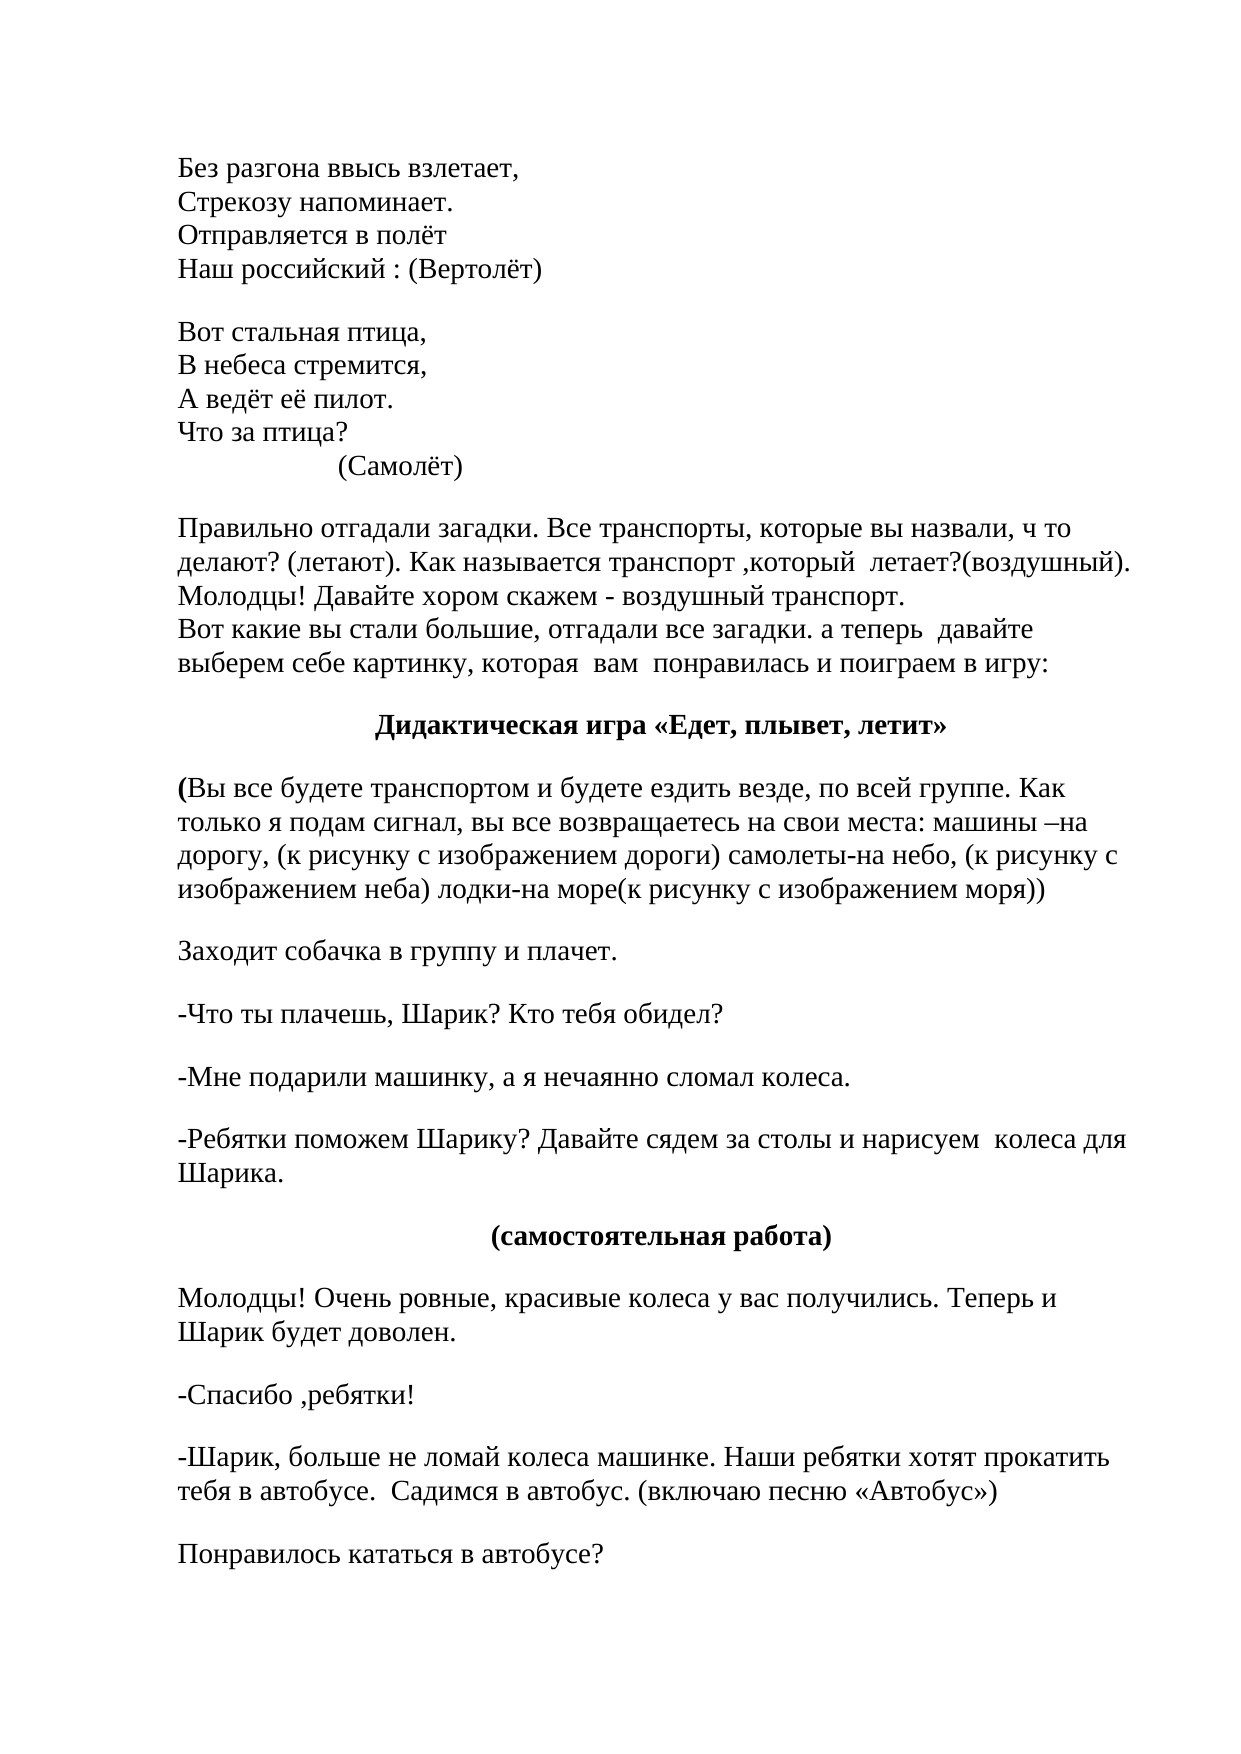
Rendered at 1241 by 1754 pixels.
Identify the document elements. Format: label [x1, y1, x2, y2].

table_cell [174, 118, 1148, 1602]
